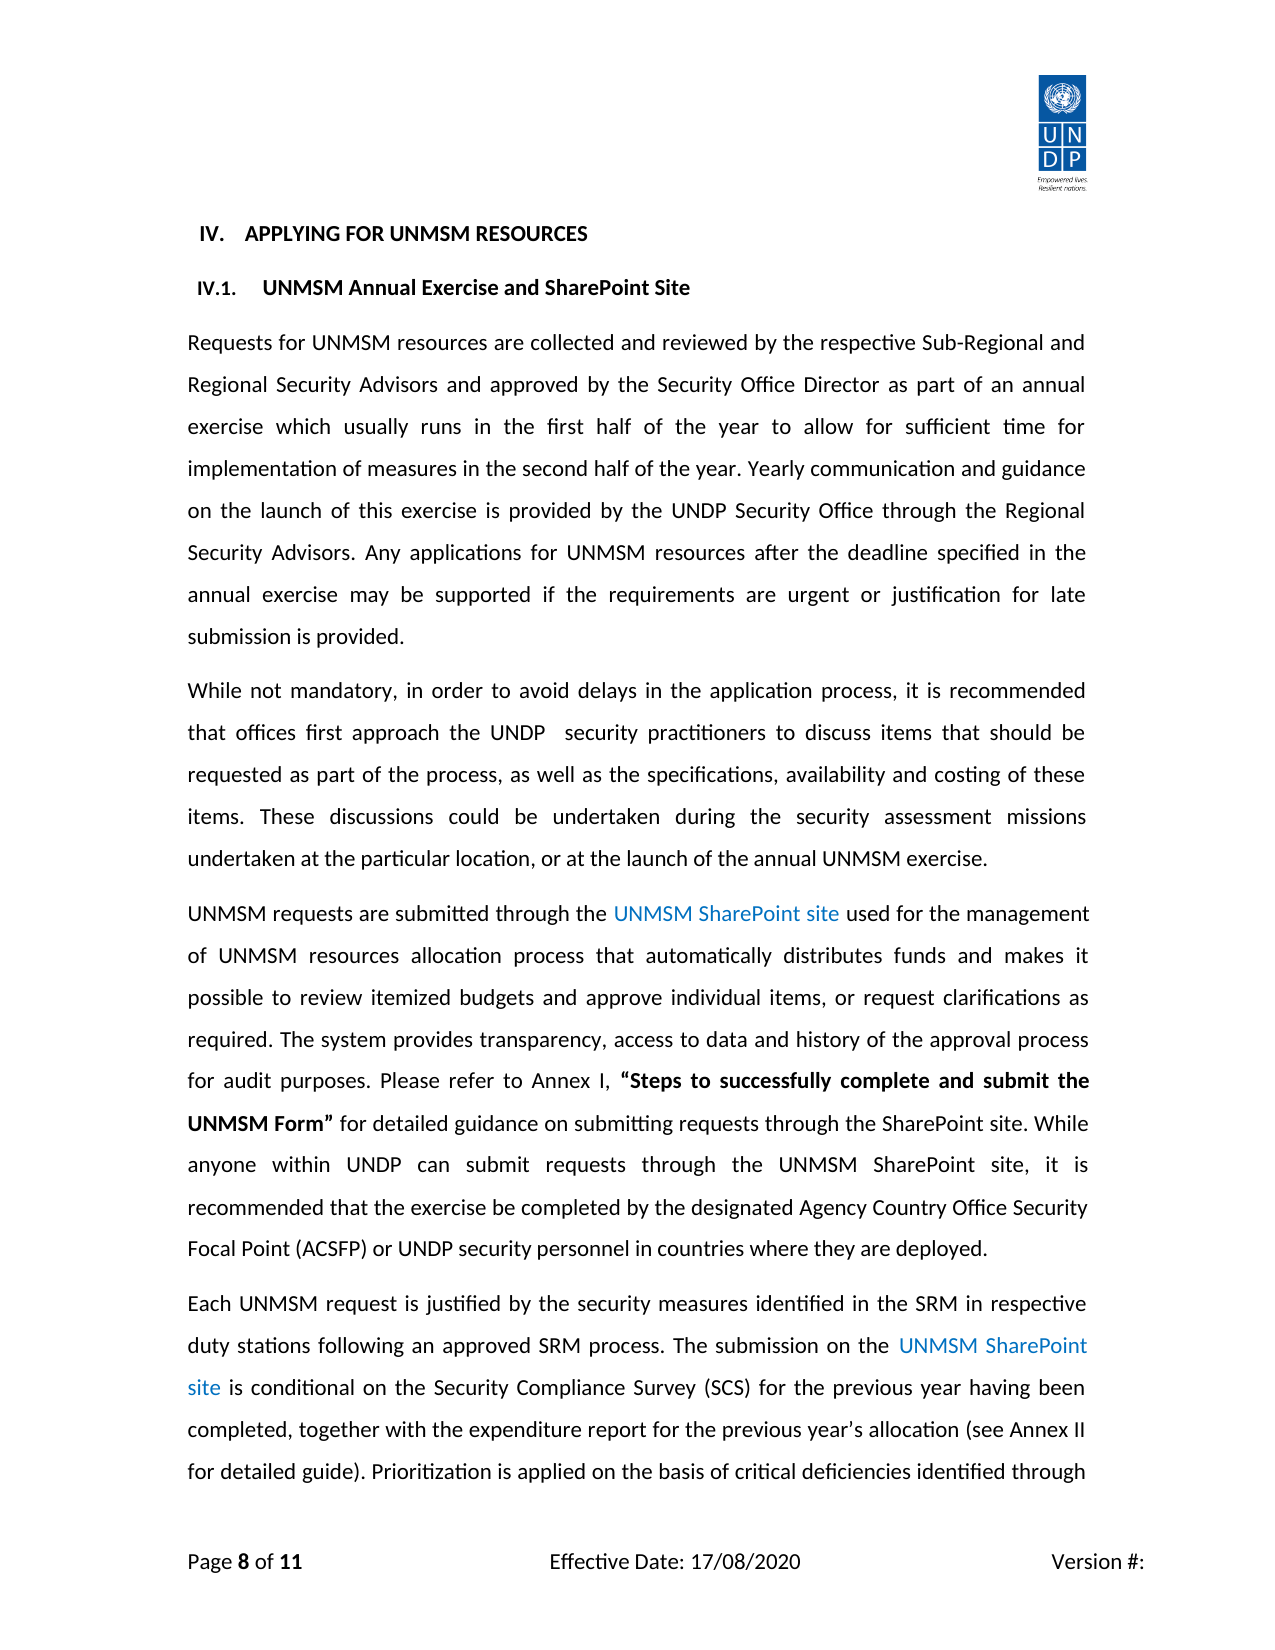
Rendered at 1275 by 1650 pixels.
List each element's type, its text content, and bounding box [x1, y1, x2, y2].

text UNMSM requests are submitted through the UNMSM SharePoint site used for the management of UNMSM resources allocation process that automatically distributes funds and makes it possible to review itemized budgets and approve individual items, or request clarifications as required. The system provides transparency, access to data and history of the approval process for audit purposes. Please refer to Annex I, “Steps to successfully complete and submit the UNMSM Form” for detailed guidance on submitting requests through the SharePoint site. While anyone within UNDP can submit requests through the UNMSM SharePoint site, it is recommended that the exercise be completed by the designated Agency Country Office Security Focal Point (ACSFP) or UNDP security personnel in countries where they are deployed. [187, 899, 1090, 1263]
text While not mandatory, in order to avoid delays in the application process, it is recommended that offices first approach the UNDP security practitioners to discuss items that should be requested as part of the process, as well as the specifications, availability and costing of these items. These discussions could be undertaken during the security assessment missions undertaken at the particular location, or at the launch of the annual UNMSM exercise. [187, 676, 1087, 872]
list APPLYING FOR UNMSM RESOURCES [225, 219, 1087, 247]
list UNMSM Annual Exercise and SharePoint Site [197, 273, 1087, 302]
text Requests for UNMSM resources are collected and reviewed by the respective Sub-Regional and Regional Security Advisors and approved by the Security Office Director as part of an annual exercise which usually runs in the first half of the year to allow for sufficient time for implementation of measures in the second half of the year. Yearly communication and guidance on the launch of this exercise is provided by the UNDP Security Office through the Regional Security Advisors. Any applications for UNMSM resources after the deadline specified in the annual exercise may be supported if the requirements are urgent or justification for late submission is provided. [187, 328, 1087, 650]
picture [1037, 75, 1088, 191]
